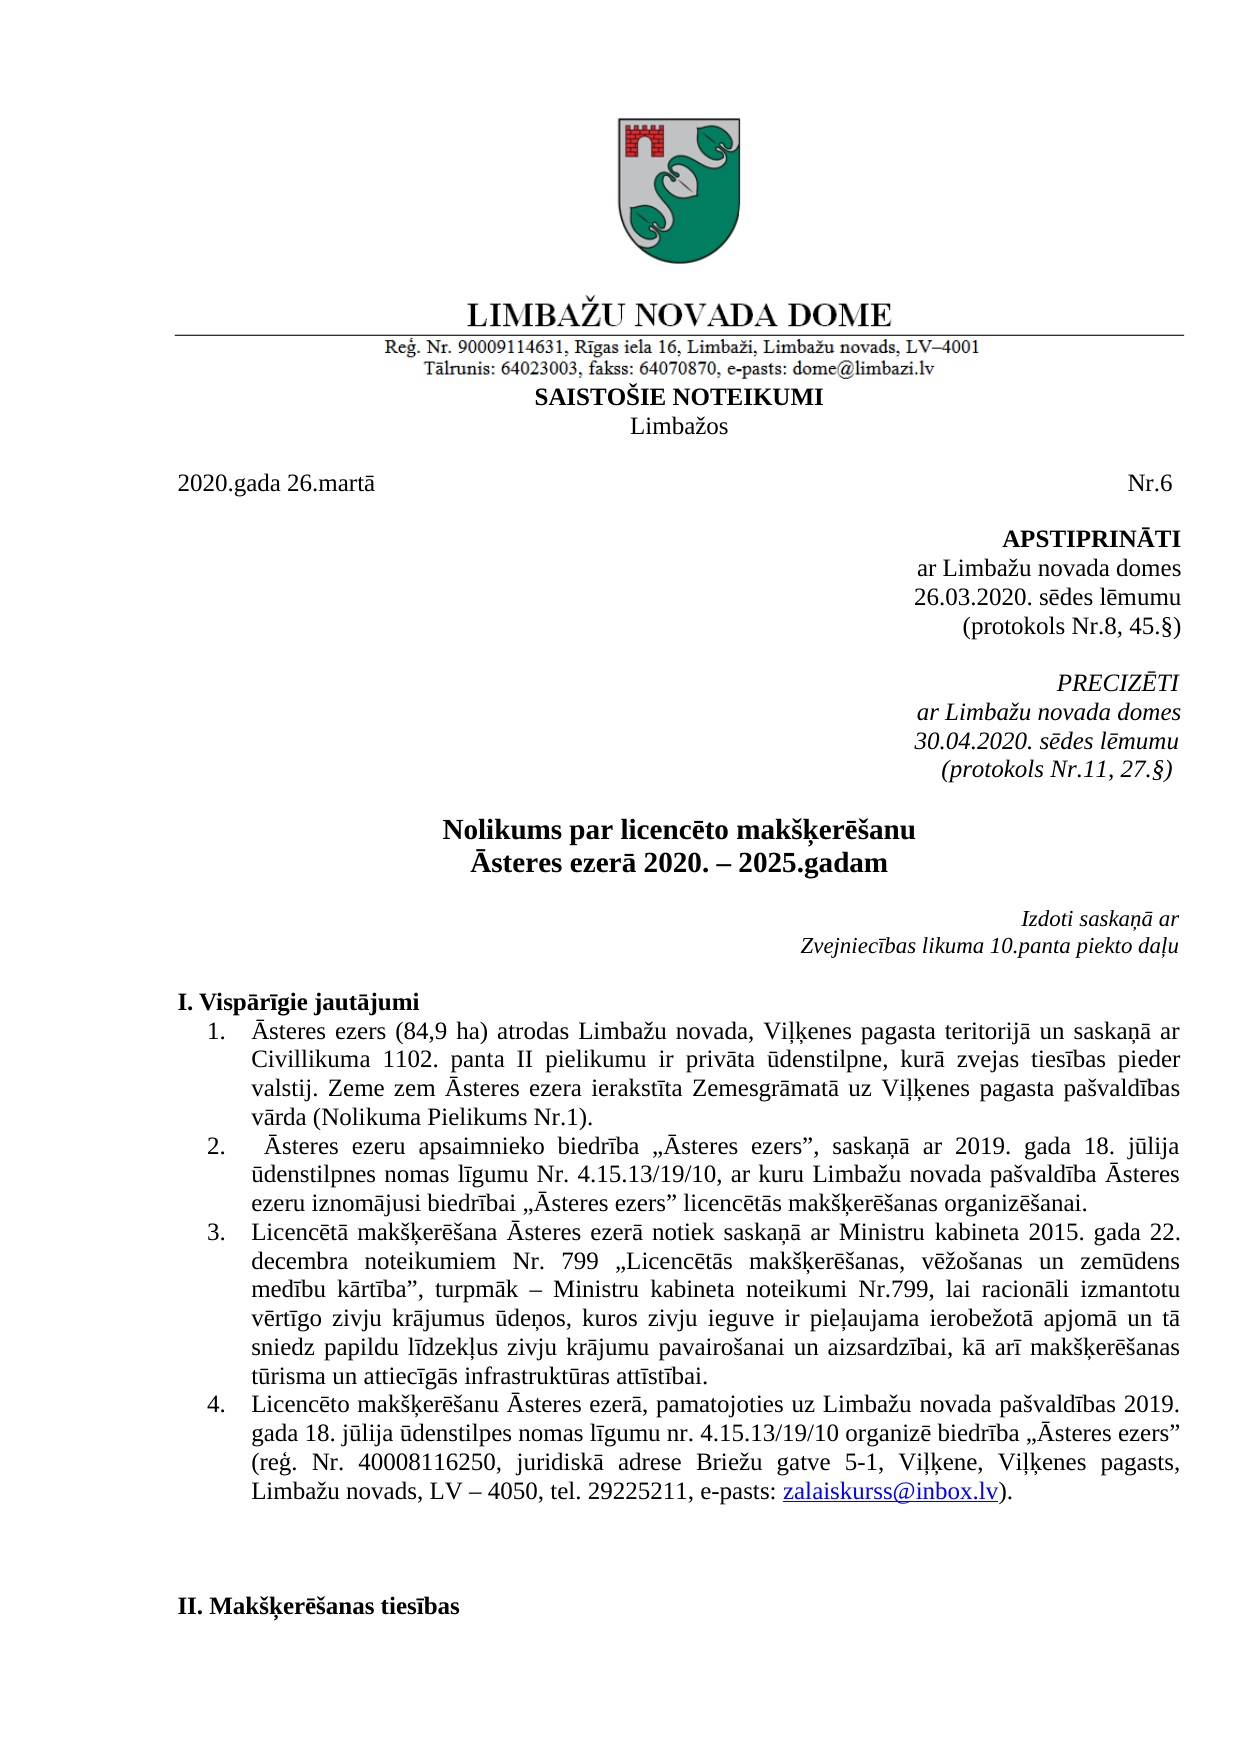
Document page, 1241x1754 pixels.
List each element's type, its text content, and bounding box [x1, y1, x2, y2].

text Nolikums par licencēto makšķerēšanu [177, 812, 1181, 846]
text 2020.gada 26.martā Nr.6 [177, 468, 1181, 497]
text ar Limbažu novada domes [177, 697, 1181, 726]
list Āsteres ezeru apsaimnieko biedrība „Āsteres ezers”, saskaņā ar 2019. gada 18. jūlija ūdenstilpnes nomas līgumu Nr. 4.15.13/19/10, ar kuru Limbažu novada pašvaldība Āsteres ezeru iznomājusi biedrībai „Āsteres ezers” licencētās makšķerēšanas organizēšanai. [207, 1131, 1181, 1217]
subtitle I. Vispārīgie jautājumi [177, 987, 1240, 1016]
text SAISTOŠIE NOTEIKUMI [177, 118, 1181, 411]
subtitle II. Makšķerēšanas tiesības [177, 1591, 1181, 1619]
text APSTIPRINĀTI [252, 524, 1181, 553]
text ar Limbažu novada domes [252, 553, 1181, 582]
text Limbažos [177, 411, 1181, 439]
list Licencētā makšķerēšana Āsteres ezerā notiek saskaņā ar Ministru kabineta 2015. gada 22. decembra noteikumiem Nr. 799 „Licencētās makšķerēšanas, vēžošanas un zemūdens medību kārtība”, turpmāk – Ministru kabineta noteikumi Nr.799, lai racionāli izmantotu vērtīgo zivju krājumus ūdeņos, kuros zivju ieguve ir pieļaujama ierobežotā apjomā un tā sniedz papildu līdzekļus zivju krājumu pavairošanai un aizsardzībai, kā arī makšķerēšanas tūrisma un attiecīgās infrastruktūras attīstībai. [207, 1217, 1181, 1389]
text PRECIZĒTI [177, 668, 1181, 697]
text Zvejniecības likuma 10.panta piekto daļu [177, 932, 1181, 958]
text Āsteres ezerā 2020. – 2025.gadam [177, 846, 1181, 879]
text (protokols Nr.11, 27.§) [177, 754, 1172, 783]
list Licencēto makšķerēšanu Āsteres ezerā, pamatojoties uz Limbažu novada pašvaldības 2019. gada 18. jūlija ūdenstilpes nomas līgumu nr. 4.15.13/19/10 organizē biedrība „Āsteres ezers” (reģ. Nr. 40008116250, juridiskā adrese Briežu gatve 5-1, Viļķene, Viļķenes pagasts, Limbažu novads, LV – 4050, tel. 29225211, e-pasts: zalaiskurss@inbox.lv). [207, 1389, 1181, 1504]
text 26.03.2020. sēdes lēmumu [252, 582, 1181, 611]
list Āsteres ezers (84,9 ha) atrodas Limbažu novada, Viļķenes pagasta teritorijā un saskaņā ar Civillikuma 1102. panta II pielikumu ir privāta ūdenstilpne, kurā zvejas tiesības pieder valstij. Zeme zem Āsteres ezera ierakstīta Zemesgrāmatā uz Viļķenes pagasta pašvaldības vārda (Nolikuma Pielikums Nr.1). [207, 1016, 1181, 1131]
picture [1, 0, 1241, 382]
text 30.04.2020. sēdes lēmumu [177, 726, 1181, 754]
text (protokols Nr.8, 45.§) [252, 611, 1181, 639]
text Izdoti saskaņā ar [177, 906, 1181, 932]
